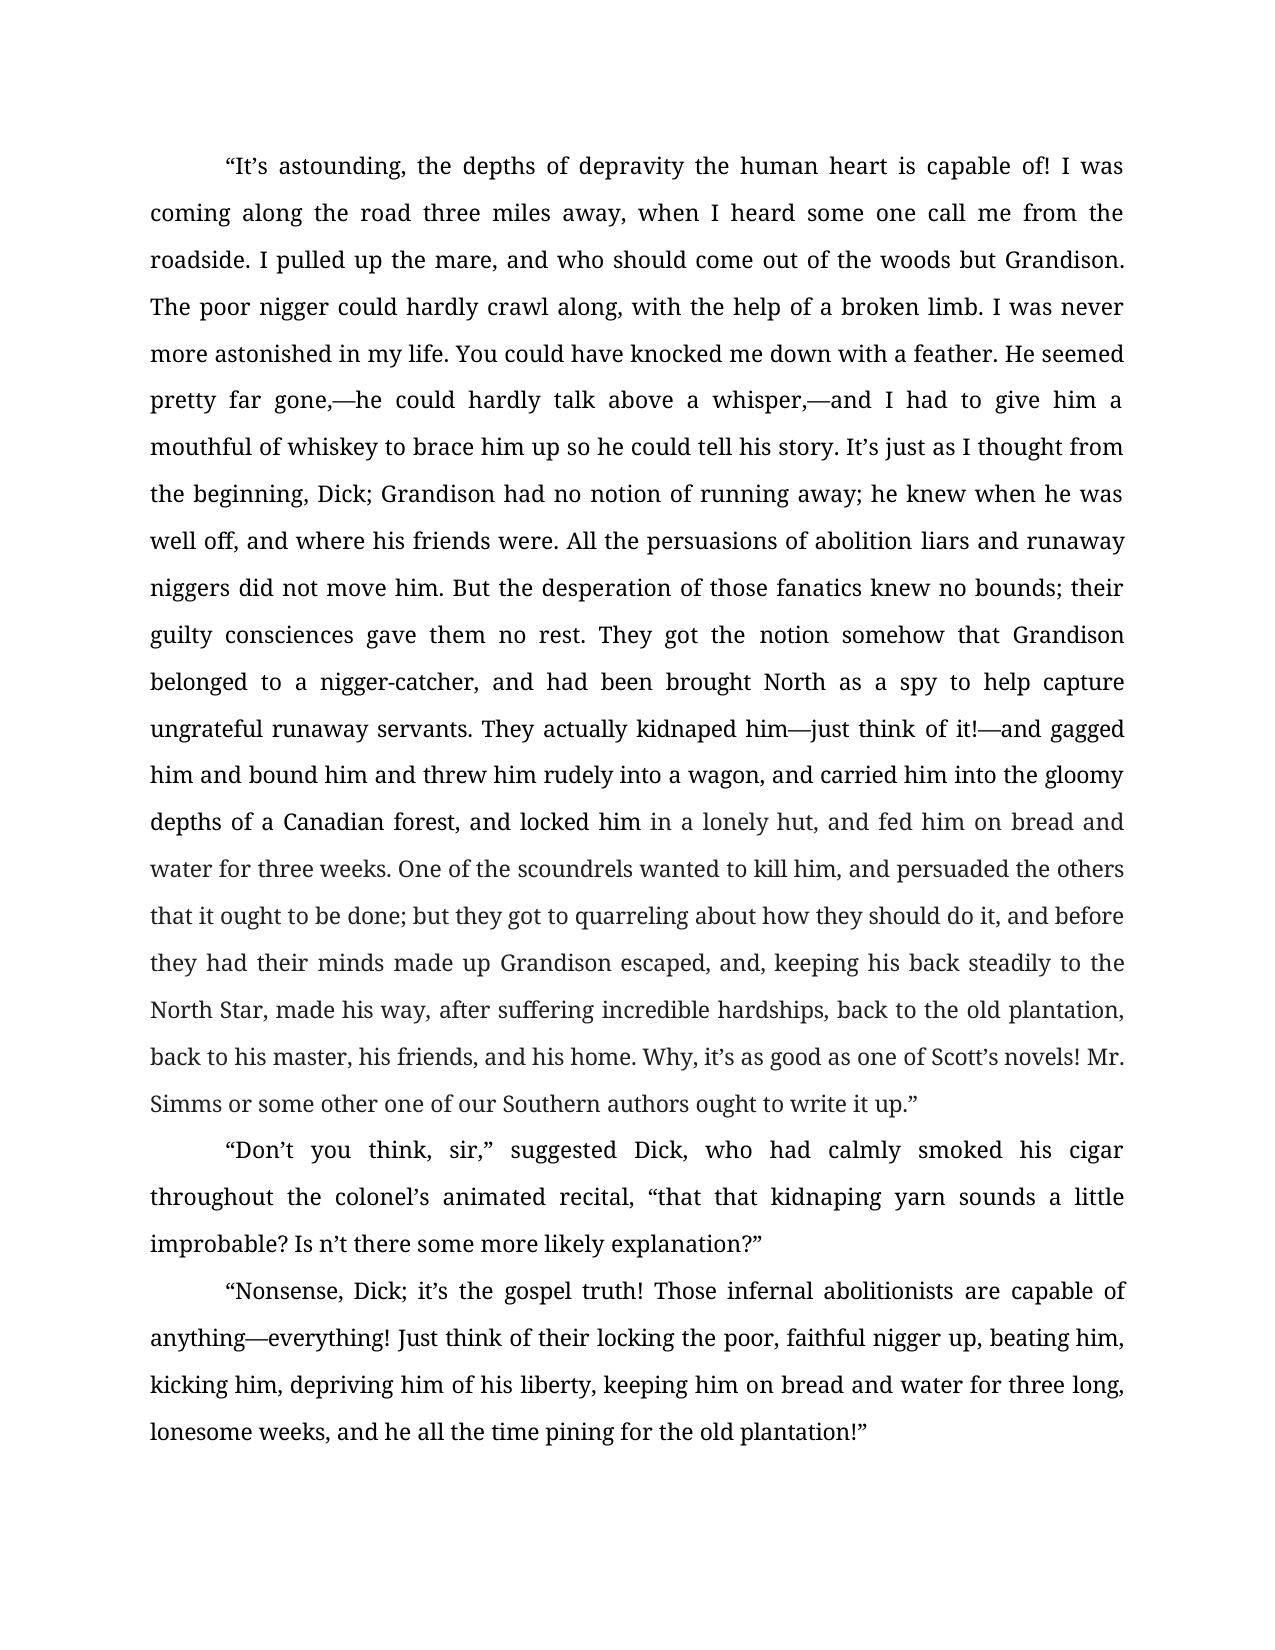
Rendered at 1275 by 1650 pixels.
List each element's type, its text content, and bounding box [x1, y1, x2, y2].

text “Nonsense, Dick; it’s the gospel truth! Those infernal abolitionists are capable of anything—everything! Just think of their locking the poor, faithful nigger up, beating him, kicking him, depriving him of his liberty, keeping him on bread and water for three long, lonesome weeks, and he all the time pining for the old plantation!” [150, 1275, 1125, 1447]
text “It’s astounding, the depths of depravity the human heart is capable of! I was coming along the road three miles away, when I heard some one call me from the roadside. I pulled up the mare, and who should come out of the woods but Grandison. The poor nigger could hardly crawl along, with the help of a broken limb. I was never more astonished in my life. You could have knocked me down with a feather. He seemed pretty far gone,—he could hardly talk above a whisper,—and I had to give him a mouthful of whiskey to brace him up so he could tell his story. It’s just as I thought from the beginning, Dick; Grandison had no notion of running away; he knew when he was well off, and where his friends were. All the persuasions of abolition liars and runaway niggers did not move him. But the desperation of those fanatics knew no bounds; their guilty consciences gave them no rest. They got the notion somehow that Grandison belonged to a nigger-catcher, and had been brought North as a spy to help capture ungrateful runaway servants. They actually kidnaped him—just think of it!—and gagged him and bound him and threw him rudely into a wagon, and carried him into the gloomy depths of a Canadian forest, and locked him in a lonely hut, and fed him on bread and water for three weeks. One of the scoundrels wanted to kill him, and persuaded the others that it ought to be done; but they got to quarreling about how they should do it, and before they had their minds made up Grandison escaped, and, keeping his back steadily to the North Star, made his way, after suffering incredible hardships, back to the old plantation, back to his master, his friends, and his home. Why, it’s as good as one of Scott’s novels! Mr. Simms or some other one of our Southern authors ought to write it up.” [150, 150, 1125, 1119]
text “Don’t you think, sir,” suggested Dick, who had calmly smoked his cigar throughout the colonel’s animated recital, “that that kidnaping yarn sounds a little improbable? Is n’t there some more likely explanation?” [150, 1134, 1125, 1259]
